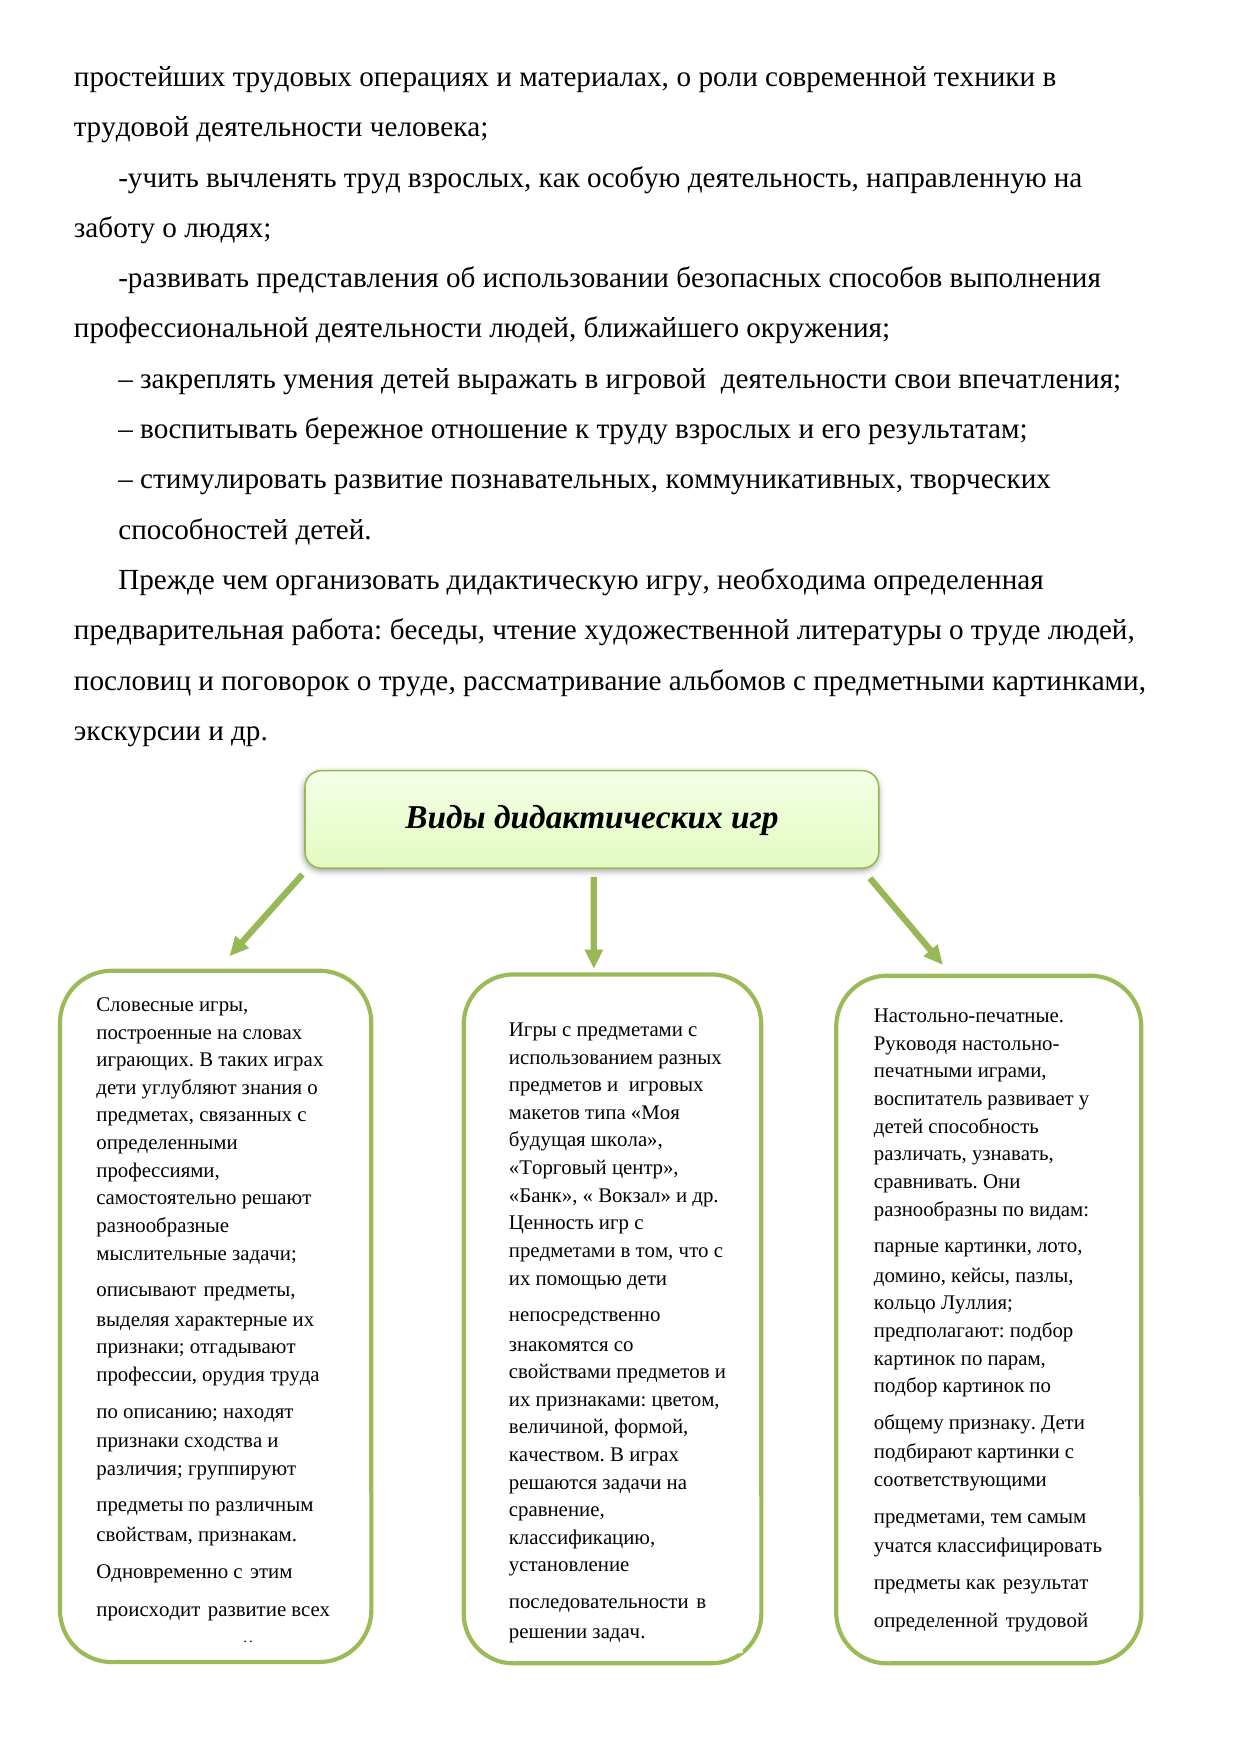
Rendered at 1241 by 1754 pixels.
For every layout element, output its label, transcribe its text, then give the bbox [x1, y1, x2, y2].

text – закреплять умения детей выражать в игровой деятельности свои впечатления; [118, 361, 1152, 394]
text Прежде чем организовать дидактическую игру, необходима определенная предварительная работа: беседы, чтение художественной литературы о труде людей, пословиц и поговорок о труде, рассматривание альбомов с предметными картинками, экскурсии и др. [74, 562, 1152, 747]
text -развивать представления об использовании безопасных способов выполнения профессиональной деятельности людей, ближайшего окружения; [74, 260, 1152, 344]
text -учить вычленять труд взрослых, как особую деятельность, направленную на заботу о людях; [74, 160, 1152, 243]
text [74, 59, 1152, 143]
text – воспитывать бережное отношение к труду взрослых и его результатам; – стимулировать развитие познавательных, коммуникативных, творческих способностей детей. [118, 411, 1152, 545]
